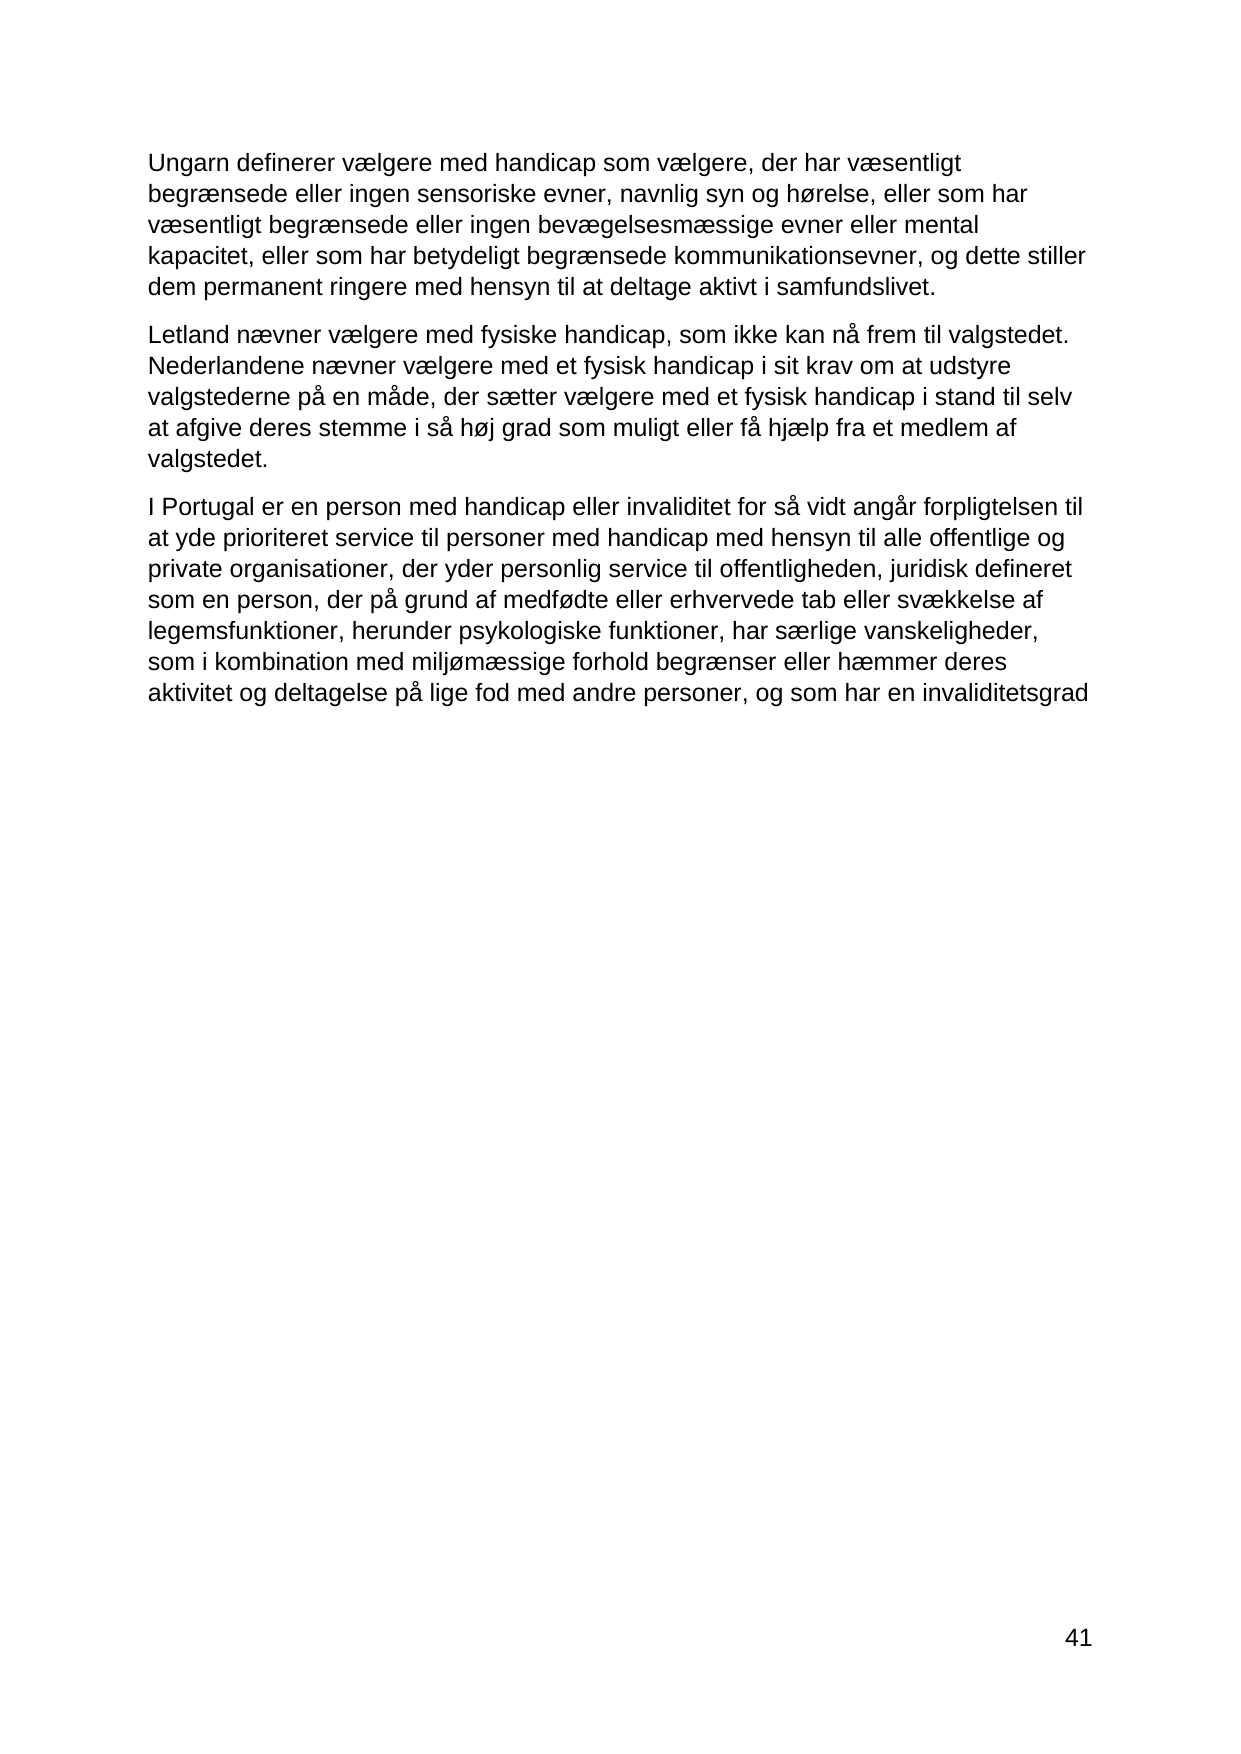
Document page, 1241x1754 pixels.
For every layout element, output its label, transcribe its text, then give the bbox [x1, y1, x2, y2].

text Ungarn definerer vælgere med handicap som vælgere, der har væsentligt begrænsede eller ingen sensoriske evner, navnlig syn og hørelse, eller som har væsentligt begrænsede eller ingen bevægelsesmæssige evner eller mental kapacitet, eller som har betydeligt begrænsede kommunikationsevner, og dette stiller dem permanent ringere med hensyn til at deltage aktivt i samfundslivet. [148, 148, 1092, 301]
text Letland nævner vælgere med fysiske handicap, som ikke kan nå frem til valgstedet. Nederlandene nævner vælgere med et fysisk handicap i sit krav om at udstyre valgstederne på en måde, der sætter vælgere med et fysisk handicap i stand til selv at afgive deres stemme i så høj grad som muligt eller få hjælp fra et medlem af valgstedet. [148, 319, 1092, 472]
text I Portugal er en person med handicap eller invaliditet for så vidt angår forpligtelsen til at yde prioriteret service til personer med handicap med hensyn til alle offentlige og private organisationer, der yder personlig service til offentligheden, juridisk defineret som en person, der på grund af medfødte eller erhvervede tab eller svækkelse af legemsfunktioner, herunder psykologiske funktioner, har særlige vanskeligheder, som i kombination med miljømæssige forhold begrænser eller hæmmer deres aktivitet og deltagelse på lige fod med andre personer, og som har en invaliditetsgrad på mindst 60 %, og som er anerkendt i en attest med flere formål()). Portugal giver vælgere med handicap prioritet eller hjælp på valgstedet. En vælger, der lider af en åbenbar sygdom eller et fysisk handicap, og som på valgstedet ikke er i stand til at foretage de nødvendige skridt til afgive stemme, stemmer ledsaget af en anden vælger efter eget valg, som garanterer, at afstemningen er i overensstemmelse med vælgerens vilje, og som er bundet af absolut hemmeligholdelse. Hvis valgstedet finder, at sygdommen eller det fysiske handicap ikke er åbenlys, kræver det, at der ved afstemningen fremlægges en attest, der bekræfter, at det er umuligt at stemme, og som er udstedt af den læge, der udøver sundhedsmyndighed på kommunens område, og som bekræftes med den pågældende tjenestes segl. Med henblik herpå skal sundhedscentrene forblive åbne på valgdagen, mens valgstederne er åbne. Uden at dette berører valgstedets konklusioner om, hvorvidt afstemningen er antagelig, kan ethvert af dets medlemmer eller delegerede fra de politiske partier eller koalitioner registrere en skriftlig protest. Synshæmmede vælgere kan, hvis de ønsker det, anmode valgstedet om at give dem en stemmeseddel på punktskrift, der sætter dem i stand til selv at gennemføre de lovbestemte afstemningsprocedurer. Valglovgivningen kategoriserer kun personer med alvorlige psykosociale handicap, som er indlagt på psykiatriske institutioner, som ude af stand til at stemme, eller som er erklæret som sådan af et lægeråd. Personer, der åbenlyst udviser en alvorlig psykisk svækkelse, selv om de ikke er registreret som sådan, når de er indlagt på en psykiatrisk institution eller er erklæret som sådan af et lægeråd, og personer, der er frataget deres politiske rettigheder ved en endelig retsafgørelse, har ingen aktiv valgbarhed. [148, 491, 1092, 706]
